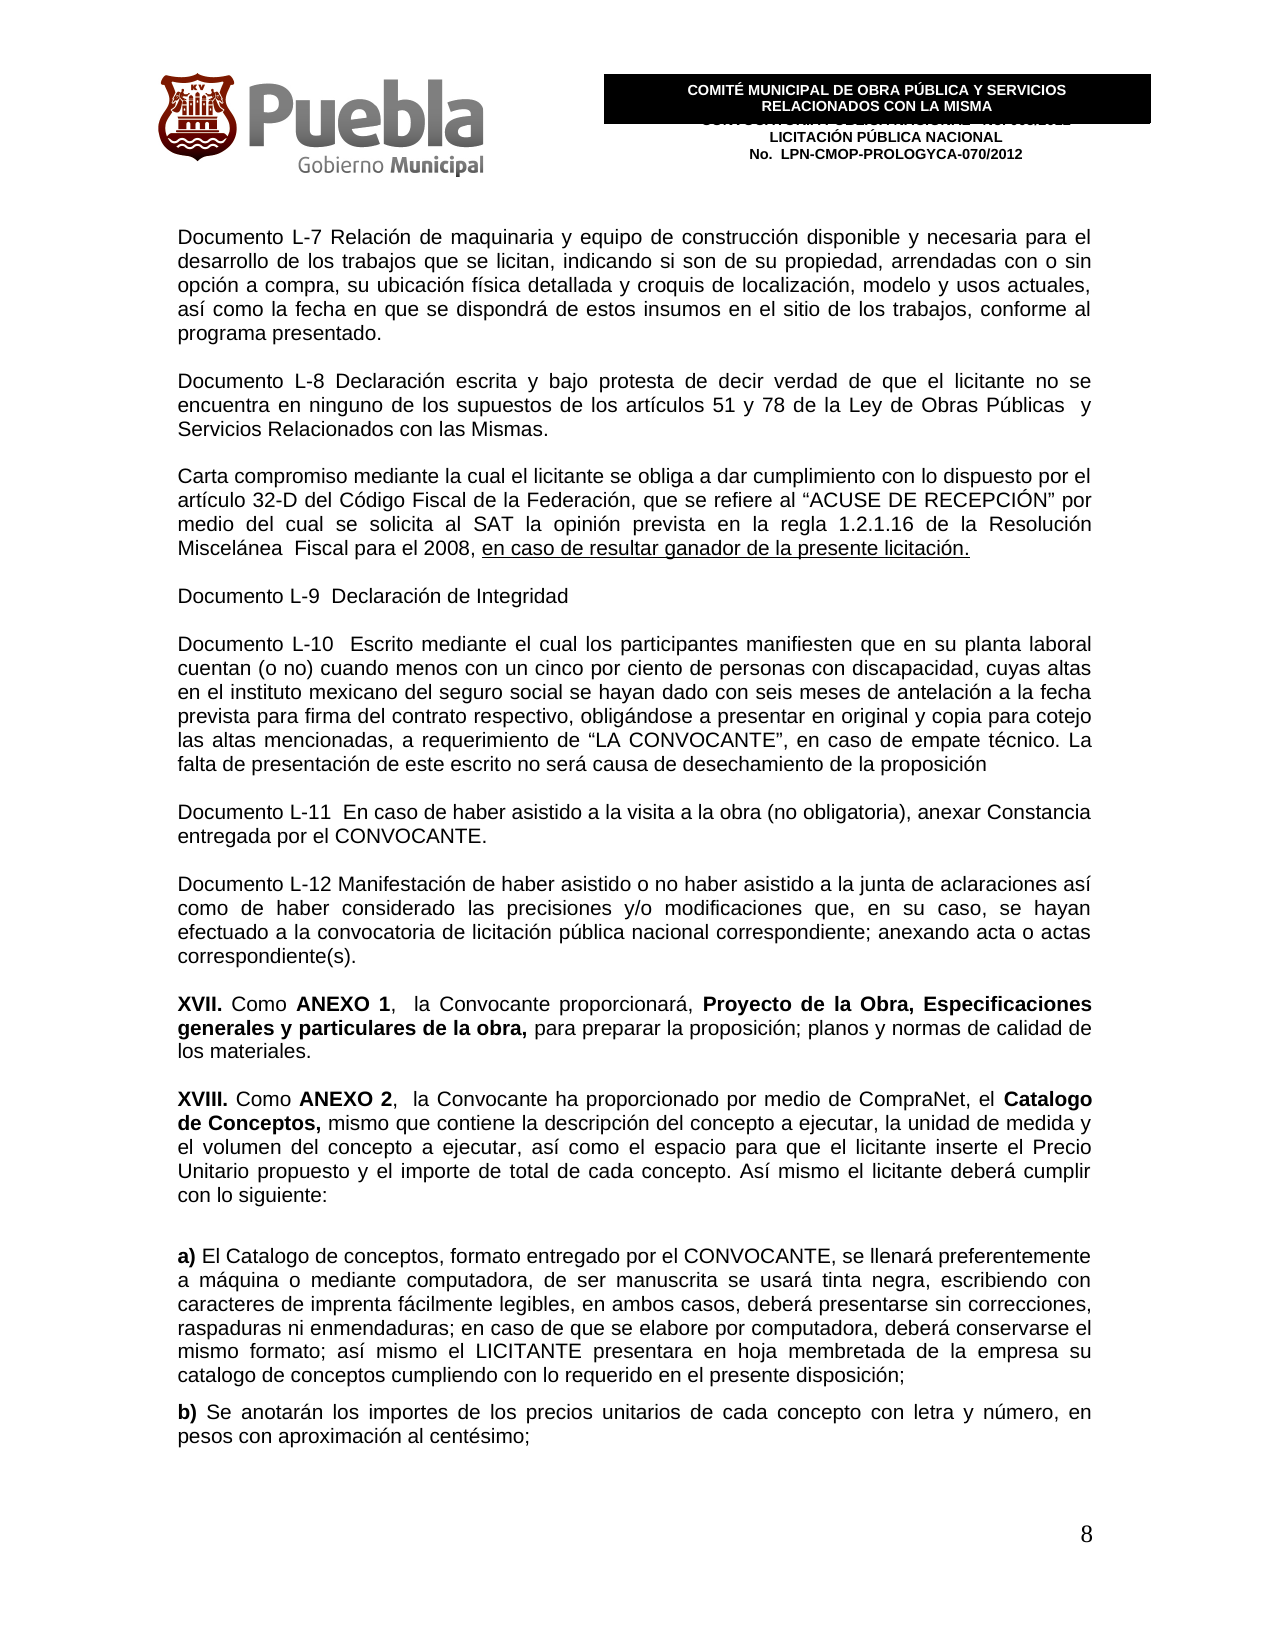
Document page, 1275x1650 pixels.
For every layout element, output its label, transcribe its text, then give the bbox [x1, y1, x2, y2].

picture [158, 73, 484, 177]
text Documento L-8 Declaración escrita y bajo protesta de decir verdad de que el licitante no se encuentra en ninguno de los supuestos de los artículos 51 y 78 de la Ley de Obras Públicas y Servicios Relacionados con las Mismas. [177, 368, 1093, 440]
text Documento L-10 Escrito mediante el cual los participantes manifiesten que en su planta laboral cuentan (o no) cuando menos con un cinco por ciento de personas con discapacidad, cuyas altas en el instituto mexicano del seguro social se hayan dado con seis meses de antelación a la fecha prevista para firma del contrato respectivo, obligándose a presentar en original y copia para cotejo las altas mencionadas, a requerimiento de “LA CONVOCANTE”, en caso de empate técnico. La falta de presentación de este escrito no será causa de desechamiento de la proposición [177, 632, 1093, 776]
text XVIII. Como ANEXO 2, la Convocante ha proporcionado por medio de CompraNet, el Catalogo de Conceptos, mismo que contiene la descripción del concepto a ejecutar, la unidad de medida y el volumen del concepto a ejecutar, así como el espacio para que el licitante inserte el Precio Unitario propuesto y el importe de total de cada concepto. Así mismo el licitante deberá cumplir con lo siguiente: [177, 1087, 1093, 1207]
text a) El Catalogo de conceptos, formato entregado por el CONVOCANTE, se llenará preferentemente a máquina o mediante computadora, de ser manuscrita se usará tinta negra, escribiendo con caracteres de imprenta fácilmente legibles, en ambos casos, deberá presentarse sin correcciones, raspaduras ni enmendaduras; en caso de que se elabore por computadora, deberá conservarse el mismo formato; así mismo el LICITANTE presentara en hoja membretada de la empresa su catalogo de conceptos cumpliendo con lo requerido en el presente disposición; [177, 1243, 1093, 1387]
text Documento L-11 En caso de haber asistido a la visita a la obra (no obligatoria), anexar Constancia entregada por el CONVOCANTE. [177, 800, 1093, 848]
text Documento L-7 Relación de maquinaria y equipo de construcción disponible y necesaria para el desarrollo de los trabajos que se licitan, indicando si son de su propiedad, arrendadas con o sin opción a compra, su ubicación física detallada y croquis de localización, modelo y usos actuales, así como la fecha en que se dispondrá de estos insumos en el sitio de los trabajos, conforme al programa presentado. [177, 225, 1093, 344]
text Carta compromiso mediante la cual el licitante se obliga a dar cumplimiento con lo dispuesto por el artículo 32-D del Código Fiscal de la Federación, que se refiere al “ACUSE DE RECEPCIÓN” por medio del cual se solicita al SAT la opinión prevista en la regla 1.2.1.16 de la Resolución Miscelánea Fiscal para el 2008, en caso de resultar ganador de la presente licitación. [177, 464, 1093, 560]
text b) Se anotarán los importes de los precios unitarios de cada concepto con letra y número, en pesos con aproximación al centésimo; [177, 1400, 1093, 1448]
text XVII. Como ANEXO 1, la Convocante proporcionará, Proyecto de la Obra, Especificaciones generales y particulares de la obra, para preparar la proposición; planos y normas de calidad de los materiales. [177, 991, 1093, 1063]
text Documento L-9 Declaración de Integridad [177, 584, 1093, 608]
text Documento L-12 Manifestación de haber asistido o no haber asistido a la junta de aclaraciones así como de haber considerado las precisiones y/o modificaciones que, en su caso, se hayan efectuado a la convocatoria de licitación pública nacional correspondiente; anexando acta o actas correspondiente(s). [177, 872, 1093, 967]
